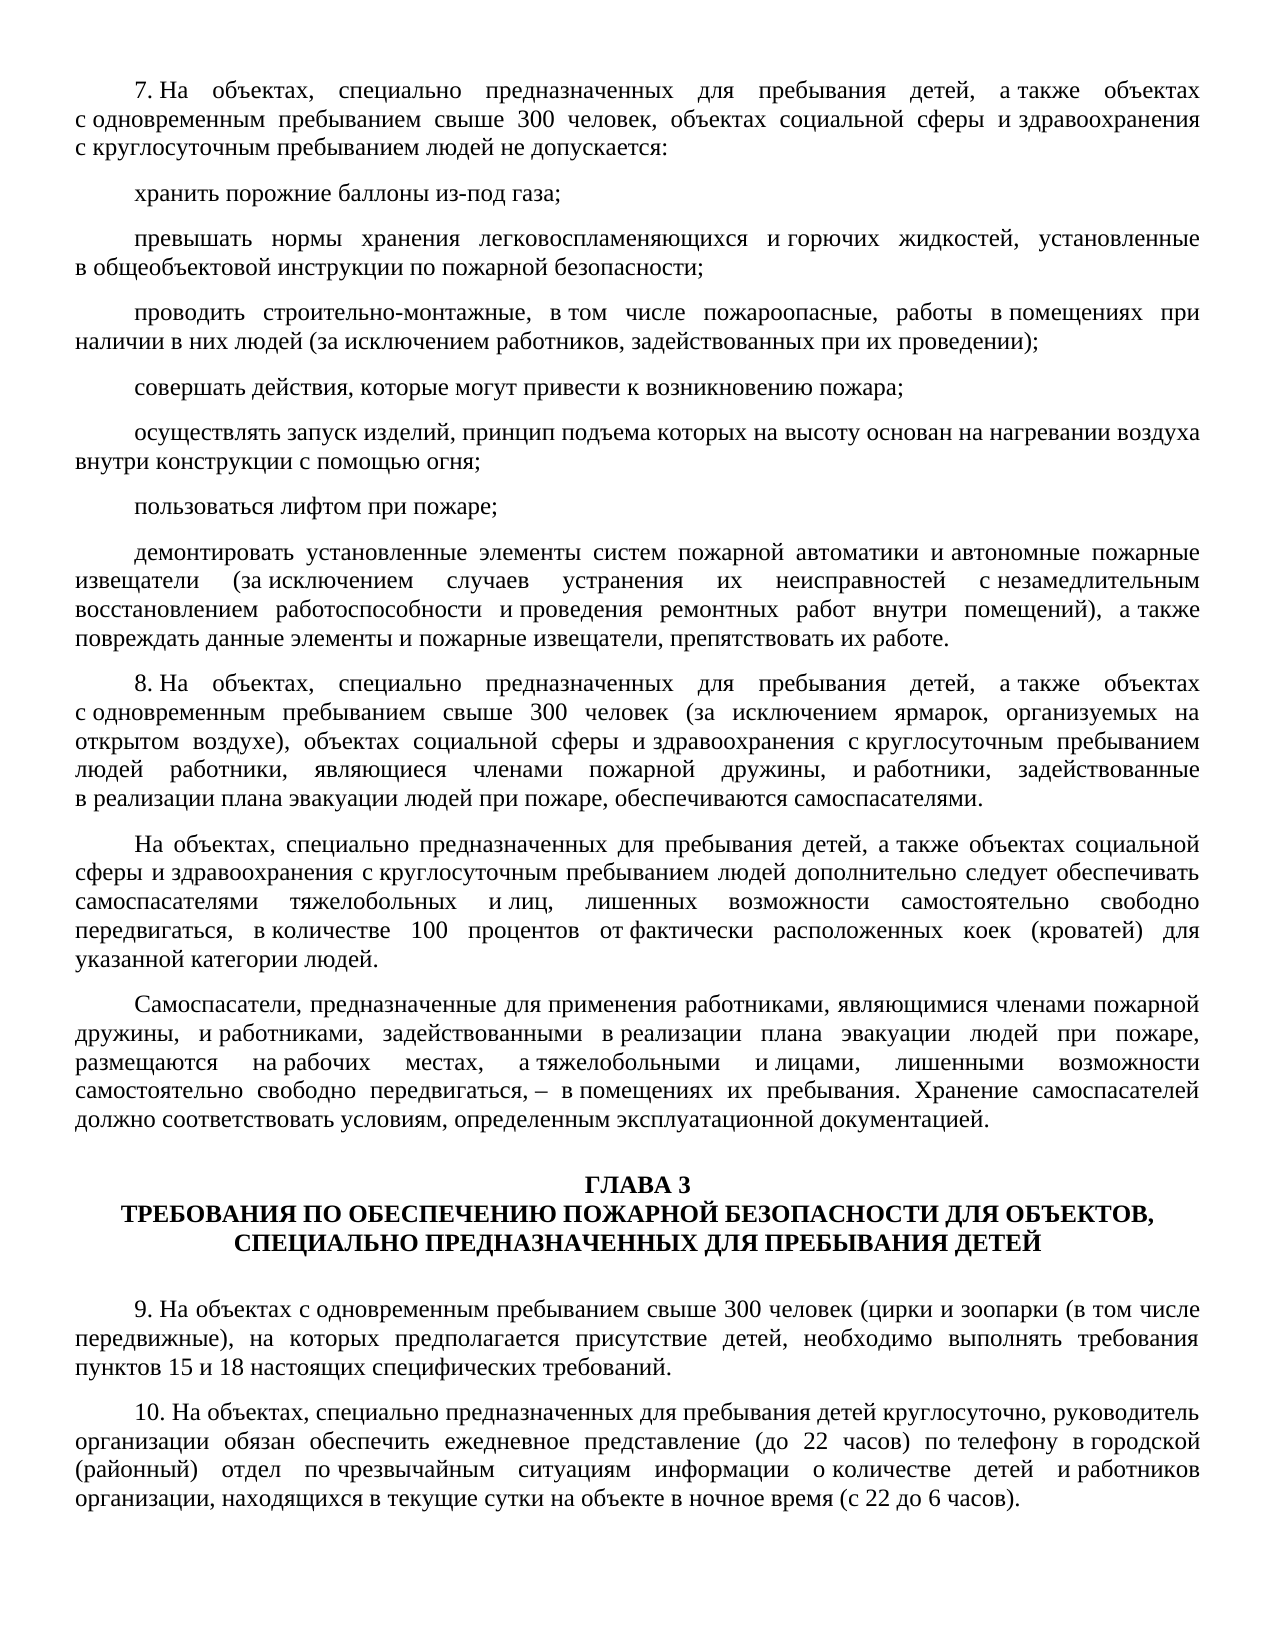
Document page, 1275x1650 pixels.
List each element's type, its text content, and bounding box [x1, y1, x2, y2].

text проводить строительно-монтажные, в том числе пожароопасные, работы в помещениях при наличии в них людей (за исключением работников, задействованных при их проведении); [75, 297, 1200, 355]
text 8. На объектах, специально предназначенных для пребывания детей, а также объектах с одновременным пребыванием свыше 300 человек (за исключением ярмарок, организуемых на открытом воздухе), объектах социальной сферы и здравоохранения с круглосуточным пребыванием людей работники, являющиеся членами пожарной дружины, и работники, задействованные в реализации плана эвакуации людей при пожаре, обеспечиваются самоспасателями. [75, 668, 1200, 812]
text хранить порожние баллоны из-под газа; [75, 178, 1200, 207]
text демонтировать установленные элементы систем пожарной автоматики и автономные пожарные извещатели (за исключением случаев устранения их неисправностей с незамедлительным восстановлением работоспособности и проведения ремонтных работ внутри помещений), а также повреждать данные элементы и пожарные извещатели, препятствовать их работе. [75, 537, 1200, 652]
text 9. На объектах с одновременным пребыванием свыше 300 человек (цирки и зоопарки (в том числе передвижные), на которых предполагается присутствие детей, необходимо выполнять требования пунктов 15 и 18 настоящих специфических требований. [75, 1294, 1200, 1380]
text совершать действия, которые могут привести к возникновению пожара; [75, 372, 1200, 400]
text На объектах, специально предназначенных для пребывания детей, а также объектах социальной сферы и здравоохранения с круглосуточным пребыванием людей дополнительно следует обеспечивать самоспасателями тяжелобольных и лиц, лишенных возможности самостоятельно свободно передвигаться, в количестве 100 процентов от фактически расположенных коек (кроватей) для указанной категории людей. [75, 829, 1200, 972]
text пользоваться лифтом при пожаре; [75, 491, 1200, 520]
text 7. На объектах, специально предназначенных для пребывания детей, а также объектах с одновременным пребыванием свыше 300 человек, объектах социальной сферы и здравоохранения с круглосуточным пребыванием людей не допускается: [75, 75, 1200, 161]
text 10. На объектах, специально предназначенных для пребывания детей круглосуточно, руководитель организации обязан обеспечить ежедневное представление (до 22 часов) по телефону в городской (районный) отдел по чрезвычайным ситуациям информации о количестве детей и работников организации, находящихся в текущие сутки на объекте в ночное время (с 22 до 6 часов). [75, 1397, 1200, 1512]
text ГЛАВА 3 ТРЕБОВАНИЯ ПО ОБЕСПЕЧЕНИЮ ПОЖАРНОЙ БЕЗОПАСНОСТИ ДЛЯ ОБЪЕКТОВ, СПЕЦИАЛЬНО ПРЕДНАЗНАЧЕННЫХ ДЛЯ ПРЕБЫВАНИЯ ДЕТЕЙ [75, 1170, 1200, 1257]
text превышать нормы хранения легковоспламеняющихся и горючих жидкостей, установленные в общеобъектовой инструкции по пожарной безопасности; [75, 223, 1200, 281]
text осуществлять запуск изделий, принцип подъема которых на высоту основан на нагревании воздуха внутри конструкции с помощью огня; [75, 417, 1200, 474]
text Самоспасатели, предназначенные для применения работниками, являющимися членами пожарной дружины, и работниками, задействованными в реализации плана эвакуации людей при пожаре, размещаются на рабочих местах, а тяжелобольными и лицами, лишенными возможности самостоятельно свободно передвигаться, – в помещениях их пребывания. Хранение самоспасателей должно соответствовать условиям, определенным эксплуатационной документацией. [75, 989, 1200, 1133]
